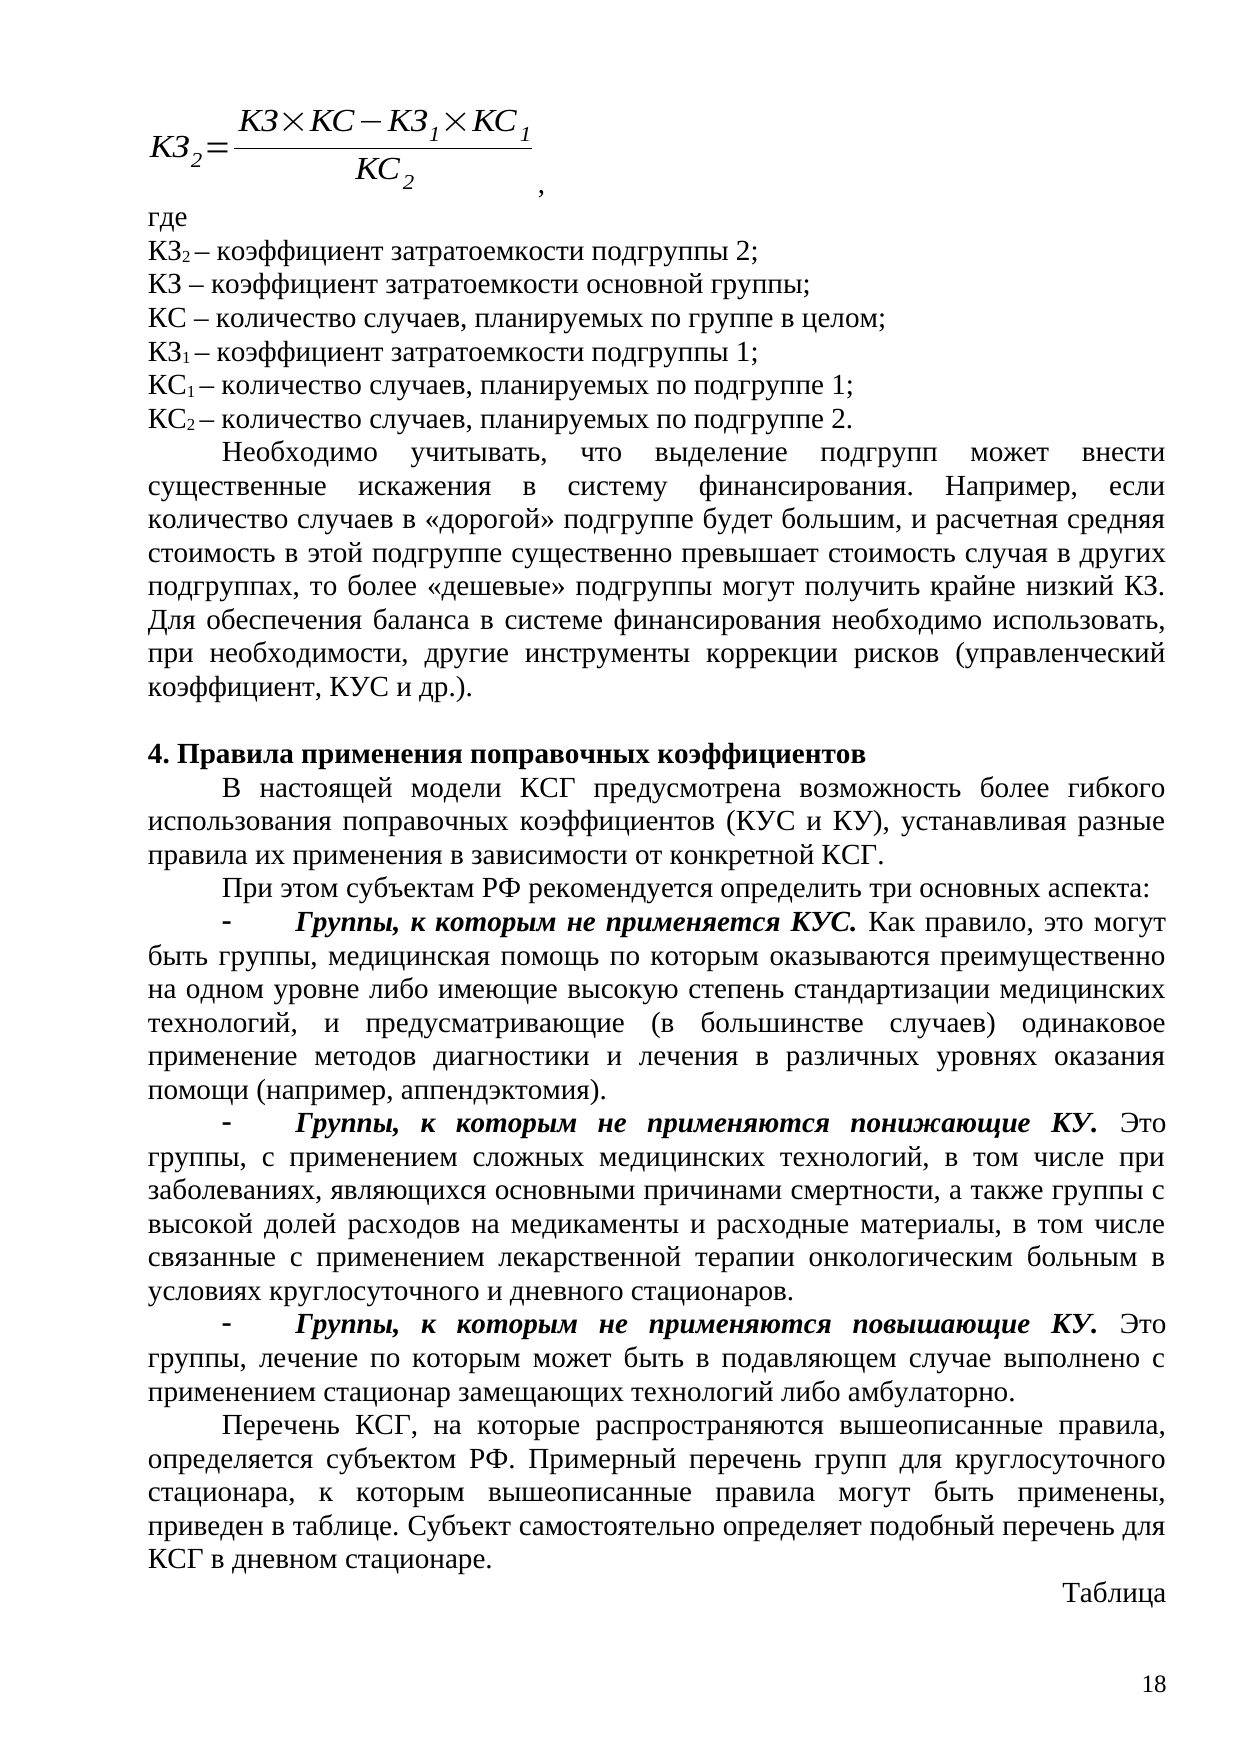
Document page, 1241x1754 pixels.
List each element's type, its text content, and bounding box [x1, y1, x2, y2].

text КС2 – количество случаев, планируемых по подгруппе 2. [148, 401, 1166, 434]
text КЗ – коэффициент затратоемкости основной группы; [148, 267, 1166, 300]
subtitle 4. Правила применения поправочных коэффициентов [148, 736, 1166, 770]
text В настоящей модели КСГ предусмотрена возможность более гибкого использования поправочных коэффициентов (КУС и КУ), устанавливая разные правила их применения в зависимости от конкретной КСГ. [148, 770, 1166, 870]
list Группы, к которым не применяются повышающие КУ. Это группы, лечение по которым может быть в подавляющем случае выполнено с применением стационар замещающих технологий либо амбулаторно. [148, 1307, 1166, 1407]
text Таблица [148, 1575, 1166, 1609]
text где [148, 199, 1166, 233]
text Перечень КСГ, на которые распространяются вышеописанные правила, определяется субъектом РФ. Примерный перечень групп для круглосуточного стационара, к которым вышеописанные правила могут быть применены, приведен в таблице. Субъект самостоятельно определяет подобный перечень для КСГ в дневном стационаре. [148, 1407, 1166, 1575]
list Группы, к которым не применяются понижающие КУ. Это группы, с применением сложных медицинских технологий, в том числе при заболеваниях, являющихся основными причинами смертности, а также группы с высокой долей расходов на медикаменты и расходные материалы, в том числе связанные с применением лекарственной терапии онкологическим больным в условиях круглосуточного и дневного стационаров. [148, 1105, 1166, 1307]
text КС – количество случаев, планируемых по группе в целом; [148, 300, 1166, 334]
text КЗ1 – коэффициент затратоемкости подгруппы 1; [148, 334, 1166, 367]
list Группы, к которым не применяется КУС. Как правило, это могут быть группы, медицинская помощь по которым оказываются преимущественно на одном уровне либо имеющие высокую степень стандартизации медицинских технологий, и предусматривающие (в большинстве случаев) одинаковое применение методов диагностики и лечения в различных уровнях оказания помощи (например, аппендэктомия). [148, 904, 1166, 1105]
text КС1 – количество случаев, планируемых по подгруппе 1; [148, 367, 1166, 401]
text , [148, 103, 1166, 199]
text При этом субъектам РФ рекомендуется определить три основных аспекта: [148, 870, 1166, 904]
text Необходимо учитывать, что выделение подгрупп может внести существенные искажения в систему финансирования. Например, если количество случаев в «дорогой» подгруппе будет большим, и расчетная средняя стоимость в этой подгруппе существенно превышает стоимость случая в других подгруппах, то более «дешевые» подгруппы могут получить крайне низкий КЗ. Для обеспечения баланса в системе финансирования необходимо использовать, при необходимости, другие инструменты коррекции рисков (управленческий коэффициент, КУС и др.). [148, 434, 1166, 703]
text КЗ2 – коэффициент затратоемкости подгруппы 2; [148, 233, 1166, 267]
